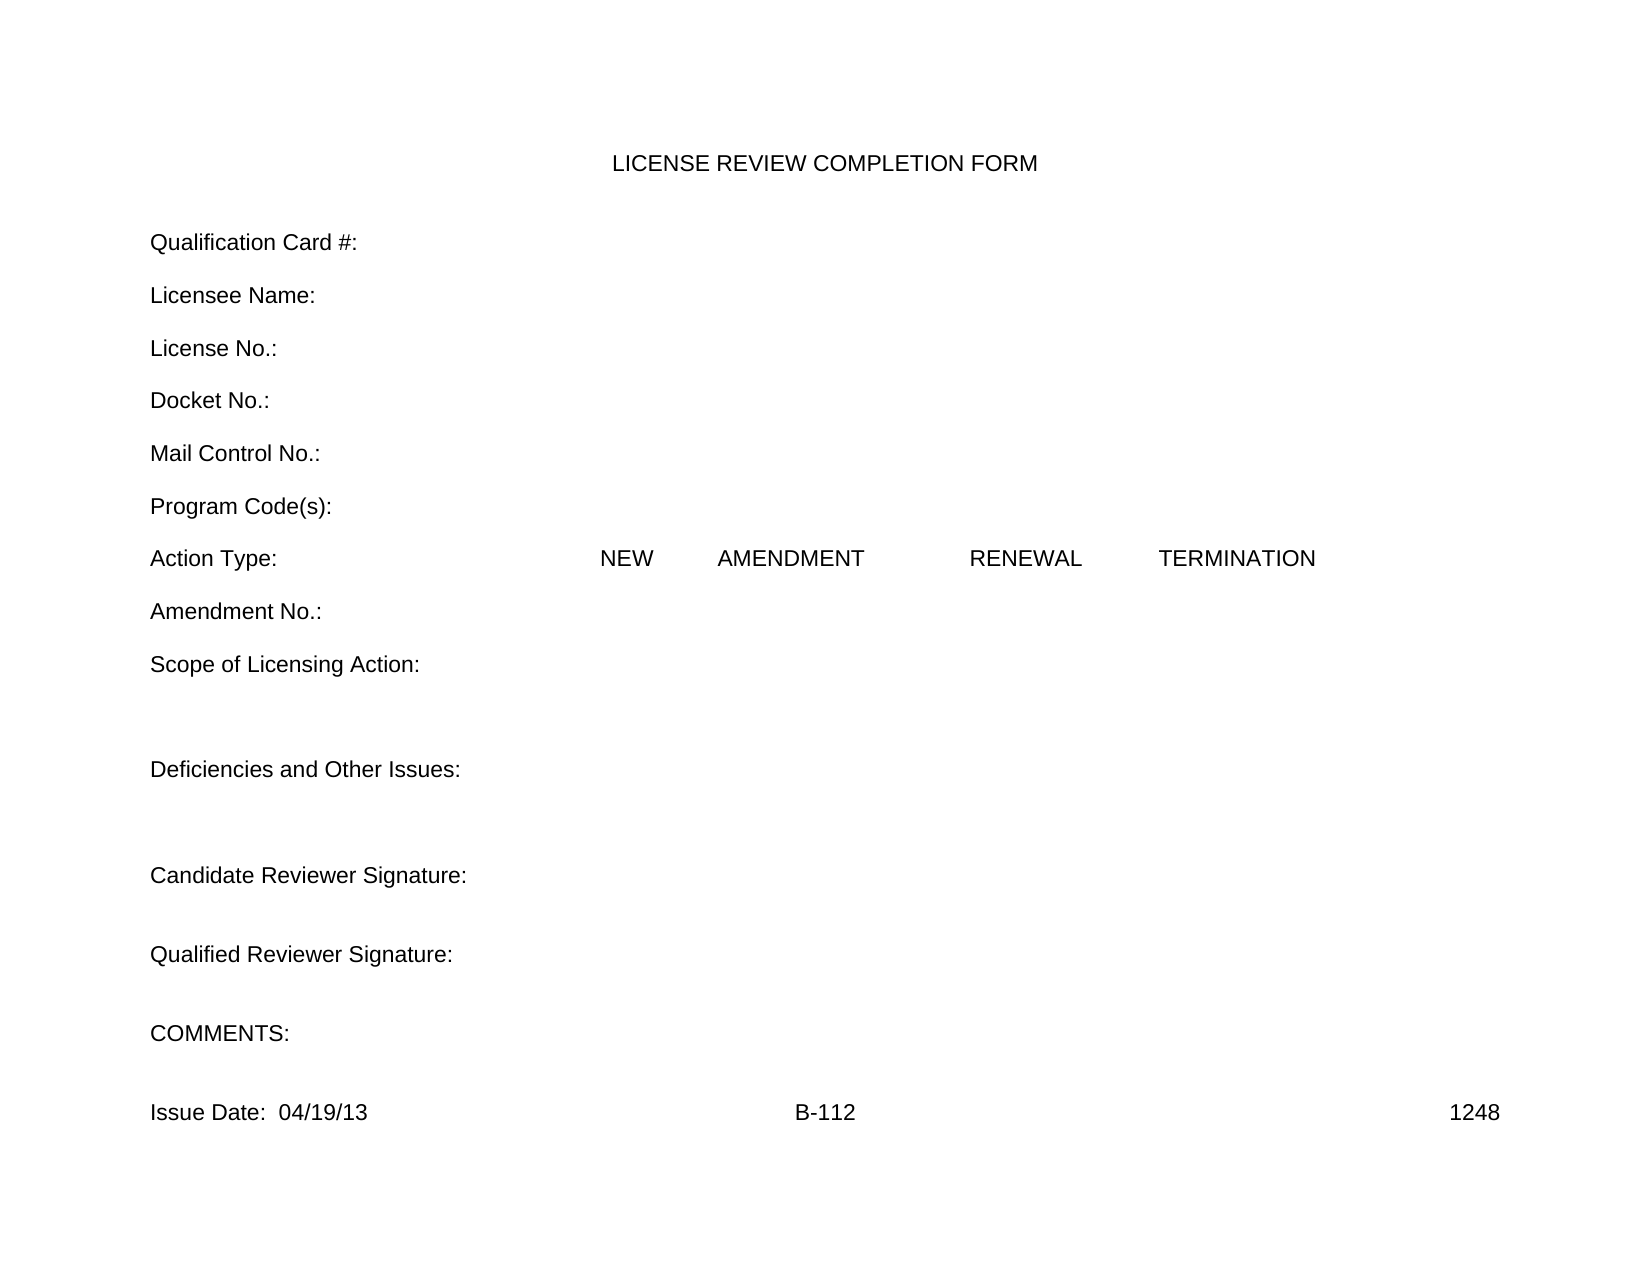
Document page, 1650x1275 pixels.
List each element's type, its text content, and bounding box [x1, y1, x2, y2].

text COMMENTS: [150, 1020, 1500, 1046]
text Scope of Licensing Action: [150, 651, 1500, 677]
text Qualification Card #: [150, 229, 1500, 255]
text Action Type: NEW AMENDMENT RENEWAL TERMINATION [150, 545, 1500, 572]
text Program Code(s): [150, 493, 1500, 519]
text Docket No.: [150, 387, 1500, 413]
text Deficiencies and Other Issues: [150, 756, 1500, 782]
text Candidate Reviewer Signature: [150, 862, 1500, 888]
text License No.: [150, 334, 1500, 361]
text Qualified Reviewer Signature: [150, 941, 1500, 967]
text Mail Control No.: [150, 440, 1500, 466]
text Licensee Name: [150, 282, 1500, 308]
text Amendment No.: [150, 598, 1500, 624]
text LICENSE REVIEW COMPLETION FORM [150, 150, 1500, 176]
